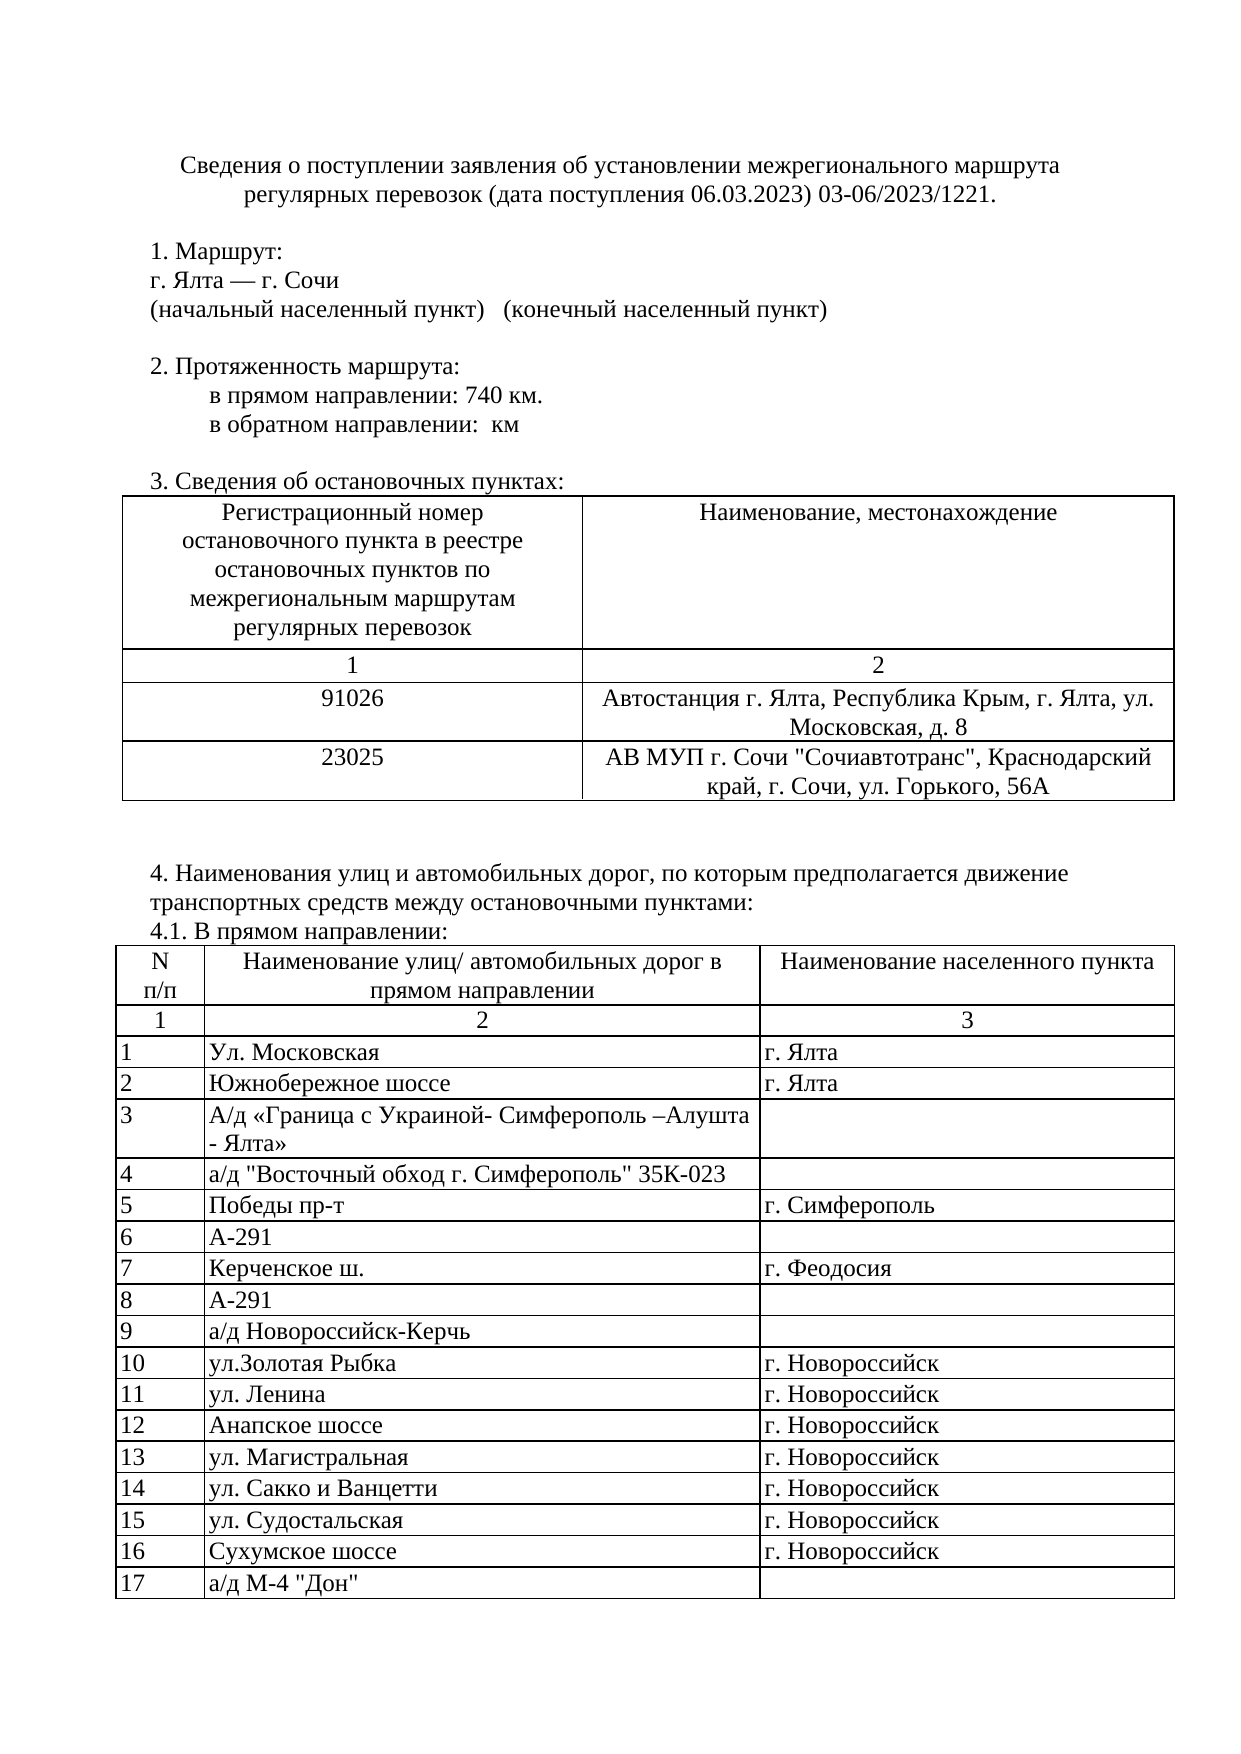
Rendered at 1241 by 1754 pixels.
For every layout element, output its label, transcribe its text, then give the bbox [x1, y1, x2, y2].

table_header Наименование, местонахождение [583, 497, 1173, 648]
text Сведения о поступлении заявления об установлении межрегионального маршрута регулярных перевозок (дата поступления 06.03.2023) 03-06/2023/1221. [150, 150, 1090, 207]
table_cell 3 [117, 1100, 204, 1157]
text 1. Маршрут: [150, 236, 1090, 265]
table_cell а/д "Восточный обход г. Симферополь" 35К-023 [205, 1159, 759, 1189]
table_cell 8 [117, 1285, 204, 1314]
table_cell 17 [117, 1568, 204, 1598]
table_cell 2 [583, 650, 1173, 681]
table_cell [761, 1159, 1174, 1189]
table_cell ул. Ленина [205, 1379, 759, 1409]
table_cell г. Феодосия [761, 1253, 1174, 1283]
table_cell ул. Судостальская [205, 1505, 759, 1535]
table_cell Южнобережное шоссе [205, 1068, 759, 1098]
table_cell Автостанция г. Ялта, Республика Крым, г. Ялта, ул. Московская, д. 8 [583, 683, 1173, 740]
table_cell [761, 1285, 1174, 1314]
table_cell г. Новороссийск [761, 1348, 1174, 1377]
table_cell 1 [123, 650, 582, 681]
table_cell 4 [117, 1159, 204, 1189]
text 3. Сведения об остановочных пунктах: [150, 466, 1090, 495]
table_cell 5 [117, 1190, 204, 1220]
text в прямом направлении: 740 км. [150, 380, 1090, 409]
table_cell ул. Магистральная [205, 1442, 759, 1472]
table_cell 11 [117, 1379, 204, 1409]
table_cell г. Новороссийск [761, 1411, 1174, 1440]
table_cell г. Ялта [761, 1037, 1174, 1067]
text 2. Протяженность маршрута: [150, 351, 1090, 380]
text г. Ялта — г. Сочи [150, 265, 1090, 294]
table_cell г. Новороссийск [761, 1379, 1174, 1409]
table_cell г. Новороссийск [761, 1442, 1174, 1472]
table_cell 91026 [123, 683, 582, 740]
table_cell Сухумское шоссе [205, 1536, 759, 1566]
table_cell г. Новороссийск [761, 1473, 1174, 1503]
table_cell АВ МУП г. Сочи "Сочиавтотранс", Краснодарский край, г. Сочи, ул. Горького, 56А [583, 742, 1173, 799]
text в обратном направлении: км [150, 409, 1090, 437]
table_cell [761, 1568, 1174, 1598]
table_header N п/п [117, 946, 204, 1004]
table_cell [761, 1316, 1174, 1346]
table_cell а/д М-4 "Дон" [205, 1568, 759, 1598]
table_cell 2 [117, 1068, 204, 1098]
text 4. Наименования улиц и автомобильных дорог, по которым предполагается движение транспортных средств между остановочными пунктами: [150, 858, 1090, 916]
table_cell Победы пр-т [205, 1190, 759, 1220]
table_cell 1 [117, 1037, 204, 1067]
table_cell А/д «Граница с Украиной- Симферополь –Алушта - Ялта» [205, 1100, 759, 1157]
table_cell ул. Сакко и Ванцетти [205, 1473, 759, 1503]
table_cell А-291 [205, 1285, 759, 1314]
table_cell г. Ялта [761, 1068, 1174, 1098]
table_cell 3 [761, 1006, 1174, 1035]
table_cell 9 [117, 1316, 204, 1346]
table_header Регистрационный номер остановочного пункта в реестре остановочных пунктов по межрегиональным маршрутам регулярных перевозок [123, 497, 582, 648]
text (начальный населенный пункт) (конечный населенный пункт) [150, 294, 1090, 322]
table_cell 23025 [123, 742, 582, 799]
table_cell г. Новороссийск [761, 1536, 1174, 1566]
text 4.1. В прямом направлении: [150, 916, 1090, 945]
table_cell 14 [117, 1473, 204, 1503]
table_cell [761, 1222, 1174, 1252]
table_cell 7 [117, 1253, 204, 1283]
table_cell 1 [117, 1006, 204, 1035]
table_cell 2 [205, 1006, 759, 1035]
table_cell Ул. Московская [205, 1037, 759, 1067]
table_cell 6 [117, 1222, 204, 1252]
table_cell г. Симферополь [761, 1190, 1174, 1220]
table_cell 12 [117, 1411, 204, 1440]
table_cell 13 [117, 1442, 204, 1472]
table_cell 16 [117, 1536, 204, 1566]
table_cell 10 [117, 1348, 204, 1377]
table_cell ул.Золотая Рыбка [205, 1348, 759, 1377]
table_cell г. Новороссийск [761, 1505, 1174, 1535]
table_cell Керченское ш. [205, 1253, 759, 1283]
table_cell Анапское шоссе [205, 1411, 759, 1440]
table_header Наименование населенного пункта [761, 946, 1174, 1004]
table_cell [761, 1100, 1174, 1157]
table_cell а/д Новороссийск-Керчь [205, 1316, 759, 1346]
table_header Наименование улиц/ автомобильных дорог в прямом направлении [205, 946, 759, 1004]
table_cell А-291 [205, 1222, 759, 1252]
table_cell 15 [117, 1505, 204, 1535]
